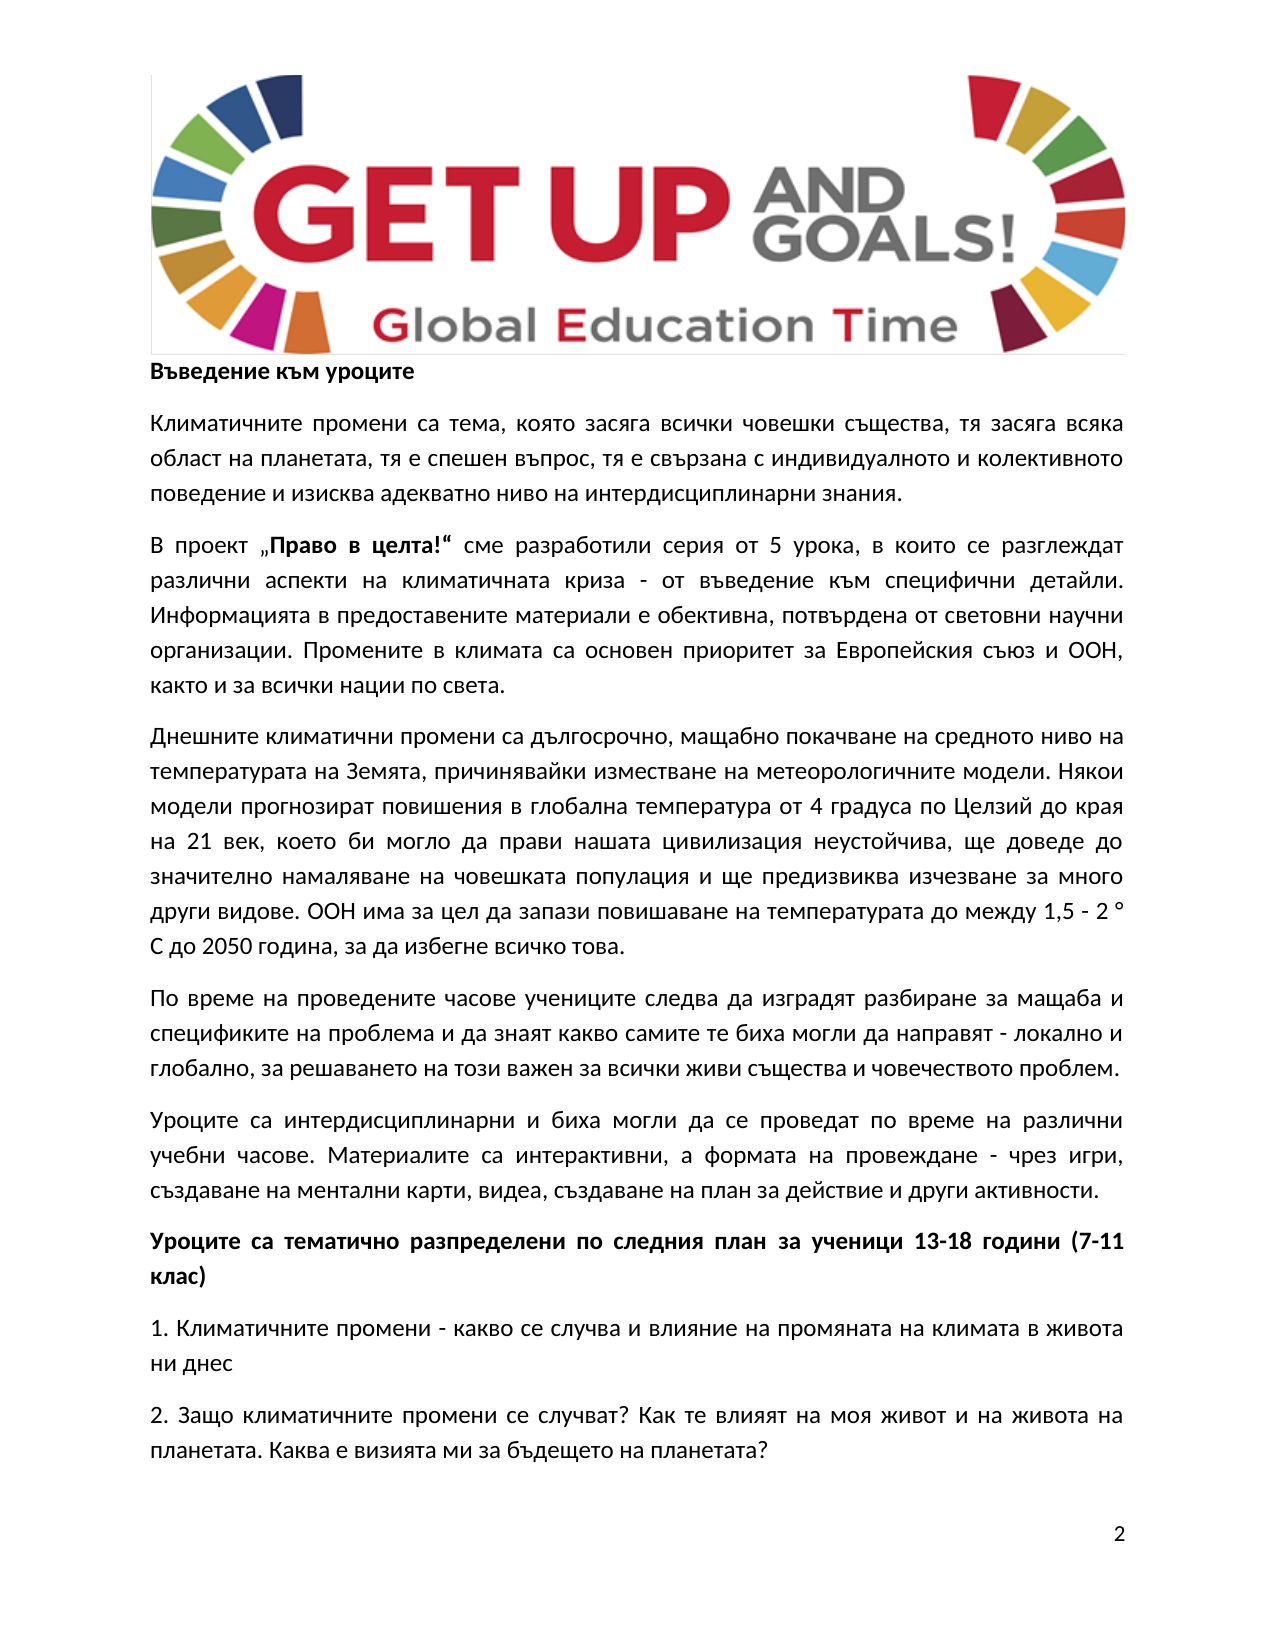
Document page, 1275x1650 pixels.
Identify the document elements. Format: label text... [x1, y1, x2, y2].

text Уроците са интердисциплинарни и биха могли да се проведат по време на различни учебни часове. Материалите са интерактивни, а формата на провеждане - чрез игри, създаване на ментални карти, видеа, създаване на план за действие и други активности. [150, 1104, 1125, 1204]
picture [150, 75, 1125, 356]
text В проект „Право в целта!“ сме разработили серия от 5 урока, в които се разглеждат различни аспекти на климатичната криза - от въведение към специфични детайли. Информацията в предоставените материали е обективна, потвърдена от световни научни организации. Промените в климата са основен приоритет за Европейския съюз и ООН, както и за всички нации по света. [150, 529, 1125, 699]
text Днешните климатични промени са дългосрочно, мащабно покачване на средното ниво на температурата на Земята, причинявайки изместване на метеорологичните модели. Някои модели прогнозират повишения в глобална температура от 4 градуса по Целзий до края на 21 век, което би могло да прави нашата цивилизация неустойчива, ще доведе до значително намаляване на човешката популация и ще предизвиква изчезване за много други видове. ООН има за цел да запази повишаване на температурата до между 1,5 - 2 ° C до 2050 година, за да избегне всичко това. [150, 721, 1125, 961]
text Въведение към уроците [150, 356, 1125, 386]
text По време на проведените часове учениците следва да изградят разбиране за мащаба и спецификите на проблема и да знаят какво самите те биха могли да направят - локално и глобално, за решаването на този важен за всички живи същества и човечеството проблем. [150, 982, 1125, 1083]
text 2. Защо климатичните промени се случват? Как те влияят на моя живот и на живота на планетата. Каква е визията ми за бъдещето на планетата? [150, 1399, 1125, 1464]
text Уроците са тематично разпределени по следния план за ученици 13-18 години (7-11 клас) [150, 1226, 1125, 1291]
text Климатичните промени са тема, която засяга всички човешки същества, тя засяга всяка област на планетата, тя е спешен въпрос, тя е свързана с индивидуалното и колективното поведение и изисква адекватно ниво на интердисциплинарни знания. [150, 407, 1125, 508]
text 1. Климатичните промени - какво се случва и влияние на промяната на климата в живота ни днес [150, 1312, 1125, 1378]
